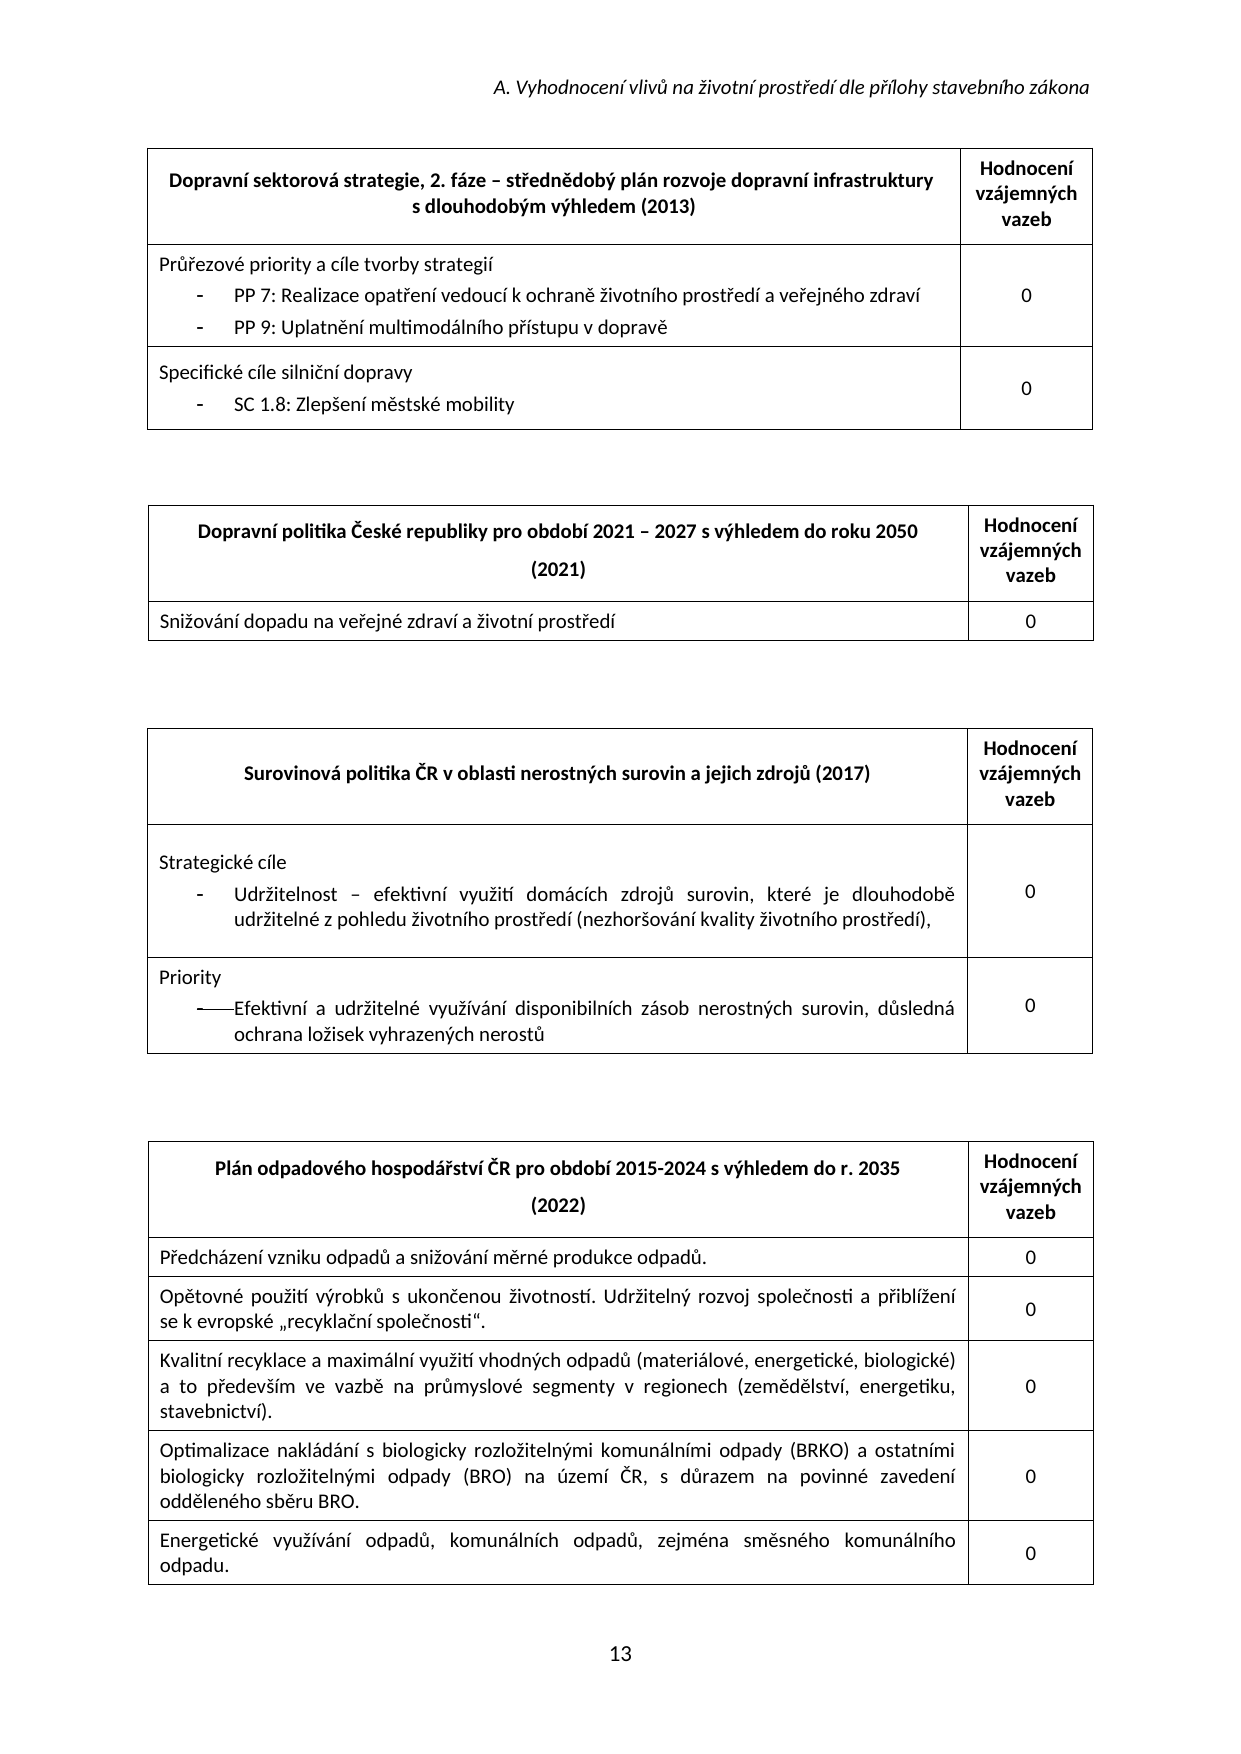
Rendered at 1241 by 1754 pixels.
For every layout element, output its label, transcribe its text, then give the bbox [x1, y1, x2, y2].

table_cell 0 [968, 825, 1092, 957]
table_cell Kvalitní recyklace a maximální využití vhodných odpadů (materiálové, energetické, biologické) a to především ve vazbě na průmyslové segmenty v regionech (zemědělství, energetiku, stavebnictví). [149, 1341, 968, 1430]
table_cell Opětovné použití výrobků s ukončenou životností. Udržitelný rozvoj společnosti a přiblížení se k evropské „recyklační společnosti“. [149, 1277, 968, 1340]
table_cell 0 [968, 958, 1092, 1053]
table_cell Průřezové priority a cíle tvorby strategií PP 7: Realizace opatření vedoucí k ochraně životního prostředí a veřejného zdraví PP 9: Uplatnění multimodálního přístupu v dopravě [148, 245, 960, 346]
table_cell Snižování dopadu na veřejné zdraví a životní prostředí [149, 602, 968, 639]
table_header Hodnocení vzájemných vazeb [968, 729, 1092, 824]
table_header Hodnocení vzájemných vazeb [961, 149, 1092, 244]
table_cell 0 [969, 1277, 1093, 1340]
table_cell Specifické cíle silniční dopravy SC 1.8: Zlepšení městské mobility [148, 347, 960, 429]
table_cell Strategické cíle Udržitelnost – efektivní využití domácích zdrojů surovin, které je dlouhodobě udržitelné z pohledu životního prostředí (nezhoršování kvality životního prostředí), [148, 825, 967, 957]
table_cell 0 [969, 1341, 1093, 1430]
table_header Surovinová politika ČR v oblasti nerostných surovin a jejich zdrojů (2017) [148, 729, 967, 824]
table_header Hodnocení vzájemných vazeb [969, 1142, 1093, 1237]
table_cell 0 [969, 1238, 1093, 1276]
table_cell Optimalizace nakládání s biologicky rozložitelnými komunálními odpady (BRKO) a ostatními biologicky rozložitelnými odpady (BRO) na území ČR, s důrazem na povinné zavedení odděleného sběru BRO. [149, 1431, 968, 1520]
table_cell 0 [961, 245, 1092, 346]
table_cell Předcházení vzniku odpadů a snižování měrné produkce odpadů. [149, 1238, 968, 1276]
table_cell 0 [961, 347, 1092, 429]
table_cell 0 [969, 1521, 1093, 1584]
table_cell Priority Efektivní a udržitelné využívání disponibilních zásob nerostných surovin, důsledná ochrana ložisek vyhrazených nerostů [148, 958, 967, 1053]
table_cell 0 [969, 1431, 1093, 1520]
table_header Hodnocení vzájemných vazeb [969, 506, 1093, 601]
table_header Dopravní politika České republiky pro období 2021 – 2027 s výhledem do roku 2050 (2021) [149, 506, 968, 601]
table_cell Energetické využívání odpadů, komunálních odpadů, zejména směsného komunálního odpadu. [149, 1521, 968, 1584]
table_header Plán odpadového hospodářství ČR pro období 2015-2024 s výhledem do r. 2035 (2022) [149, 1142, 968, 1237]
table_cell 0 [969, 602, 1093, 639]
table_header Dopravní sektorová strategie, 2. fáze – střednědobý plán rozvoje dopravní infrastruktury s dlouhodobým výhledem (2013) [148, 149, 960, 244]
